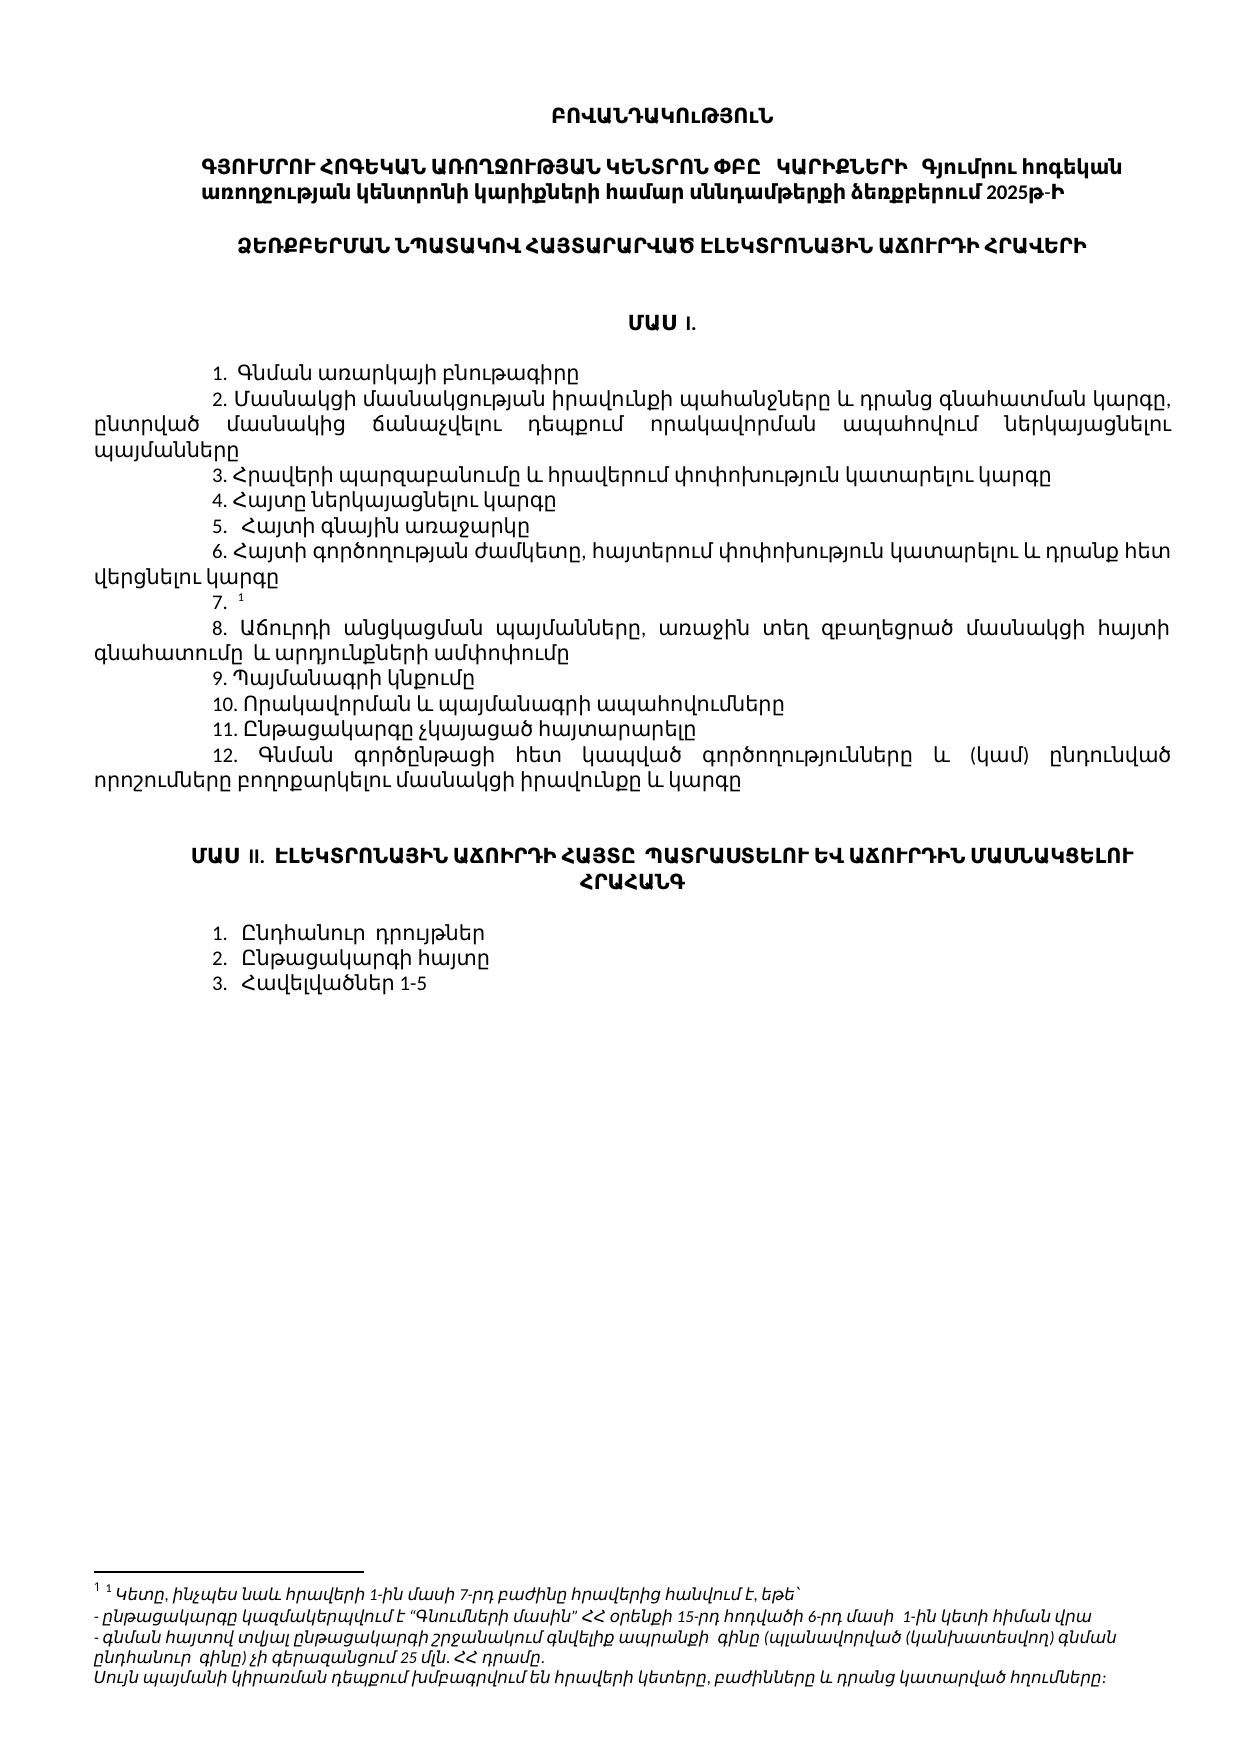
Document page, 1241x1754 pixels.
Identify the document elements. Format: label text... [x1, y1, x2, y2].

text 6. Հայտի գործողության ժամկետը, հայտերում փոփոխություն կատարելու և դրանք հետ վերցնելու կարգը [94, 538, 1171, 589]
text 1. Ընդհանուր դրույթներ [94, 920, 1171, 945]
text 8. Աճուրդի անցկացման պայմանները, առաջին տեղ զբաղեցրած մասնակցի հայտի գնահատումը և արդյունքների ամփոփումը [94, 615, 1171, 666]
text 3. Հրավերի պարզաբանումը և հրավերում փոփոխություն կատարելու կարգը [94, 462, 1171, 488]
text ԲՈՎԱՆԴԱԿՈւԹՅՈւՆ [94, 103, 1171, 128]
text ՁԵՌՔԲԵՐՄԱՆ ՆՊԱՏԱԿՈՎ ՀԱՅՏԱՐԱՐՎԱԾ ԷԼԵԿՏՐՈՆԱՅԻՆ ԱՃՈՒՐԴԻ ՀՐԱՎԵՐԻ [94, 233, 1171, 259]
text 10. Որակավորման և պայմանագրի ապահովումները [94, 691, 1171, 716]
text ԳՅՈՒՄՐՈՒ ՀՈԳԵԿԱՆ ԱՌՈՂՋՈՒԹՅԱՆ ԿԵՆՏՐՈՆ ՓԲԸ ԿԱՐԻՔՆԵՐԻ Գյումրու հոգեկան առողջության կենտրոնի կարիքների համար սննդամթերքի ձեռքբերում 2025թ-Ի [94, 154, 1171, 205]
text 3. Հավելվածներ 1-5 [94, 971, 1171, 996]
text 5. Հայտի գնային առաջարկը [94, 513, 1171, 538]
text 2. Ընթացակարգի հայտը [94, 945, 1171, 971]
text 11. Ընթացակարգը չկայացած հայտարարելը [94, 716, 1171, 742]
text 4. Հայտը ներկայացնելու կարգը [94, 488, 1171, 513]
text 2. Մասնակցի մասնակցության իրավունքի պահանջները և դրանց գնահատման կարգը, ընտրված մասնակից ճանաչվելու դեպքում որակավորման ապահովում ներկայացնելու պայմանները [94, 386, 1171, 462]
text 12. Գնման գործընթացի հետ կապված գործողությունները և (կամ) ընդունված որոշումները բողոքարկելու մասնակցի իրավունքը և կարգը [94, 742, 1171, 793]
text 1. Գնման առարկայի բնութագիրը [94, 361, 1171, 386]
text ՄԱՍ II. ԷԼԵԿՏՐՈՆԱՅԻՆ ԱՃՈԻՐԴԻ ՀԱՅՏԸ ՊԱՏՐԱՍՏԵԼՈՒ ԵՎ ԱՃՈՒՐԴԻՆ ՄԱՍՆԱԿՑԵԼՈՒ ՀՐԱՀԱՆԳ [94, 843, 1171, 894]
text 7. 1 [94, 589, 1171, 615]
text 9. Պայմանագրի կնքումը [94, 666, 1171, 691]
text ՄԱՍ I. [94, 310, 1171, 335]
